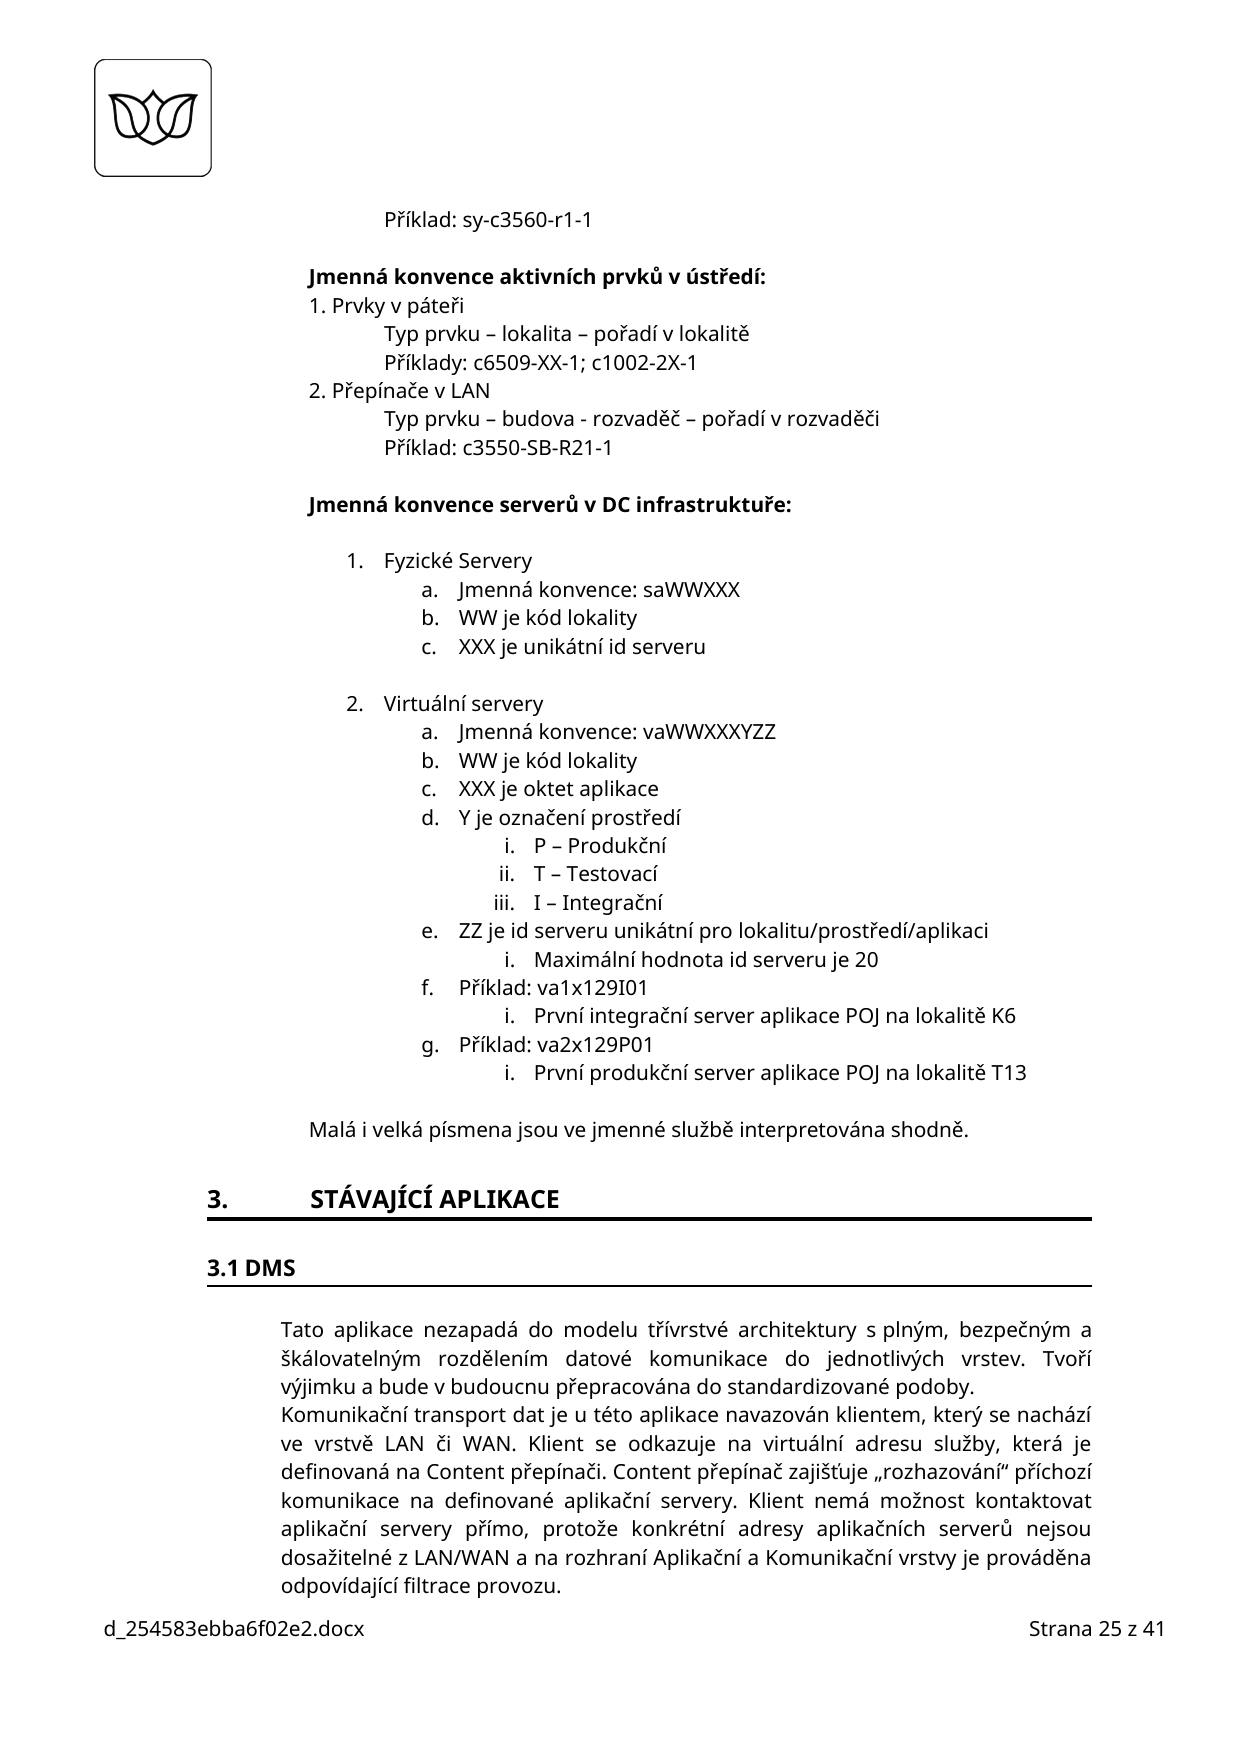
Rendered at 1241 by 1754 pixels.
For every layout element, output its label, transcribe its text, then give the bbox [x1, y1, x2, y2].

list Y je označení prostředí [421, 803, 1092, 831]
text Typ prvku – lokalita – pořadí v lokalitě [235, 319, 1092, 348]
subtitle Stávající Aplikace [207, 1181, 1092, 1217]
list Příklad: va1x129I01 [421, 973, 1092, 1002]
list První produkční server aplikace POJ na lokalitě T13 [515, 1058, 1092, 1087]
text Jmenná konvence serverů v DC infrastruktuře: [235, 490, 1092, 518]
list Příklad: va2x129P01 [421, 1030, 1092, 1058]
list XXX je unikátní id serveru [421, 632, 1092, 660]
text Tato aplikace nezapadá do modelu třívrstvé architektury s plným, bezpečným a škálovatelným rozdělením datové komunikace do jednotlivých vrstev. Tvoří výjimku a bude v budoucnu přepracována do standardizované podoby. [281, 1315, 1092, 1401]
text 2. Přepínače v LAN [235, 376, 1092, 404]
text Malá i velká písmena jsou ve jmenné službě interpretována shodně. [235, 1115, 1092, 1144]
text Příklad: c3550-SB-R21-1 [235, 433, 1092, 461]
list Virtuální servery [346, 689, 1092, 717]
list Maximální hodnota id serveru je 20 [515, 945, 1092, 973]
text Typ prvku – budova - rozvaděč – pořadí v rozvaděči [235, 404, 1092, 433]
list WW je kód lokality [421, 603, 1092, 632]
picture [0, 59, 1239, 177]
list ZZ je id serveru unikátní pro lokalitu/prostředí/aplikaci [421, 916, 1092, 945]
list První integrační server aplikace POJ na lokalitě K6 [515, 1002, 1092, 1030]
text 1. Prvky v páteři [235, 291, 1092, 319]
text Příklady: c6509-XX-1; c1002-2X-1 [235, 348, 1092, 376]
list XXX je oktet aplikace [421, 774, 1092, 803]
list Fyzické Servery [346, 547, 1092, 575]
text Jmenná konvence aktivních prvků v ústředí: [235, 262, 1092, 291]
text Komunikační transport dat je u této aplikace navazován klientem, který se nachází ve vrstvě LAN či WAN. Klient se odkazuje na virtuální adresu služby, která je definovaná na Content přepínači. Content přepínač zajišťuje „rozhazování“ příchozí komunikace na definované aplikační servery. Klient nemá možnost kontaktovat aplikační servery přímo, protože konkrétní adresy aplikačních serverů nejsou dosažitelné z LAN/WAN a na rozhraní Aplikační a Komunikační vrstvy je prováděna odpovídající filtrace provozu. [281, 1401, 1092, 1599]
list P – Produkční [515, 831, 1092, 859]
list T – Testovací [515, 859, 1092, 888]
list I – Integrační [515, 888, 1092, 916]
list Jmenná konvence: saWWXXX [421, 575, 1092, 603]
subtitle DMS [207, 1252, 1092, 1285]
text Příklad: sy-c3560-r1-1 [235, 205, 1092, 234]
list Jmenná konvence: vaWWXXXYZZ [421, 717, 1092, 746]
list WW je kód lokality [421, 746, 1092, 774]
